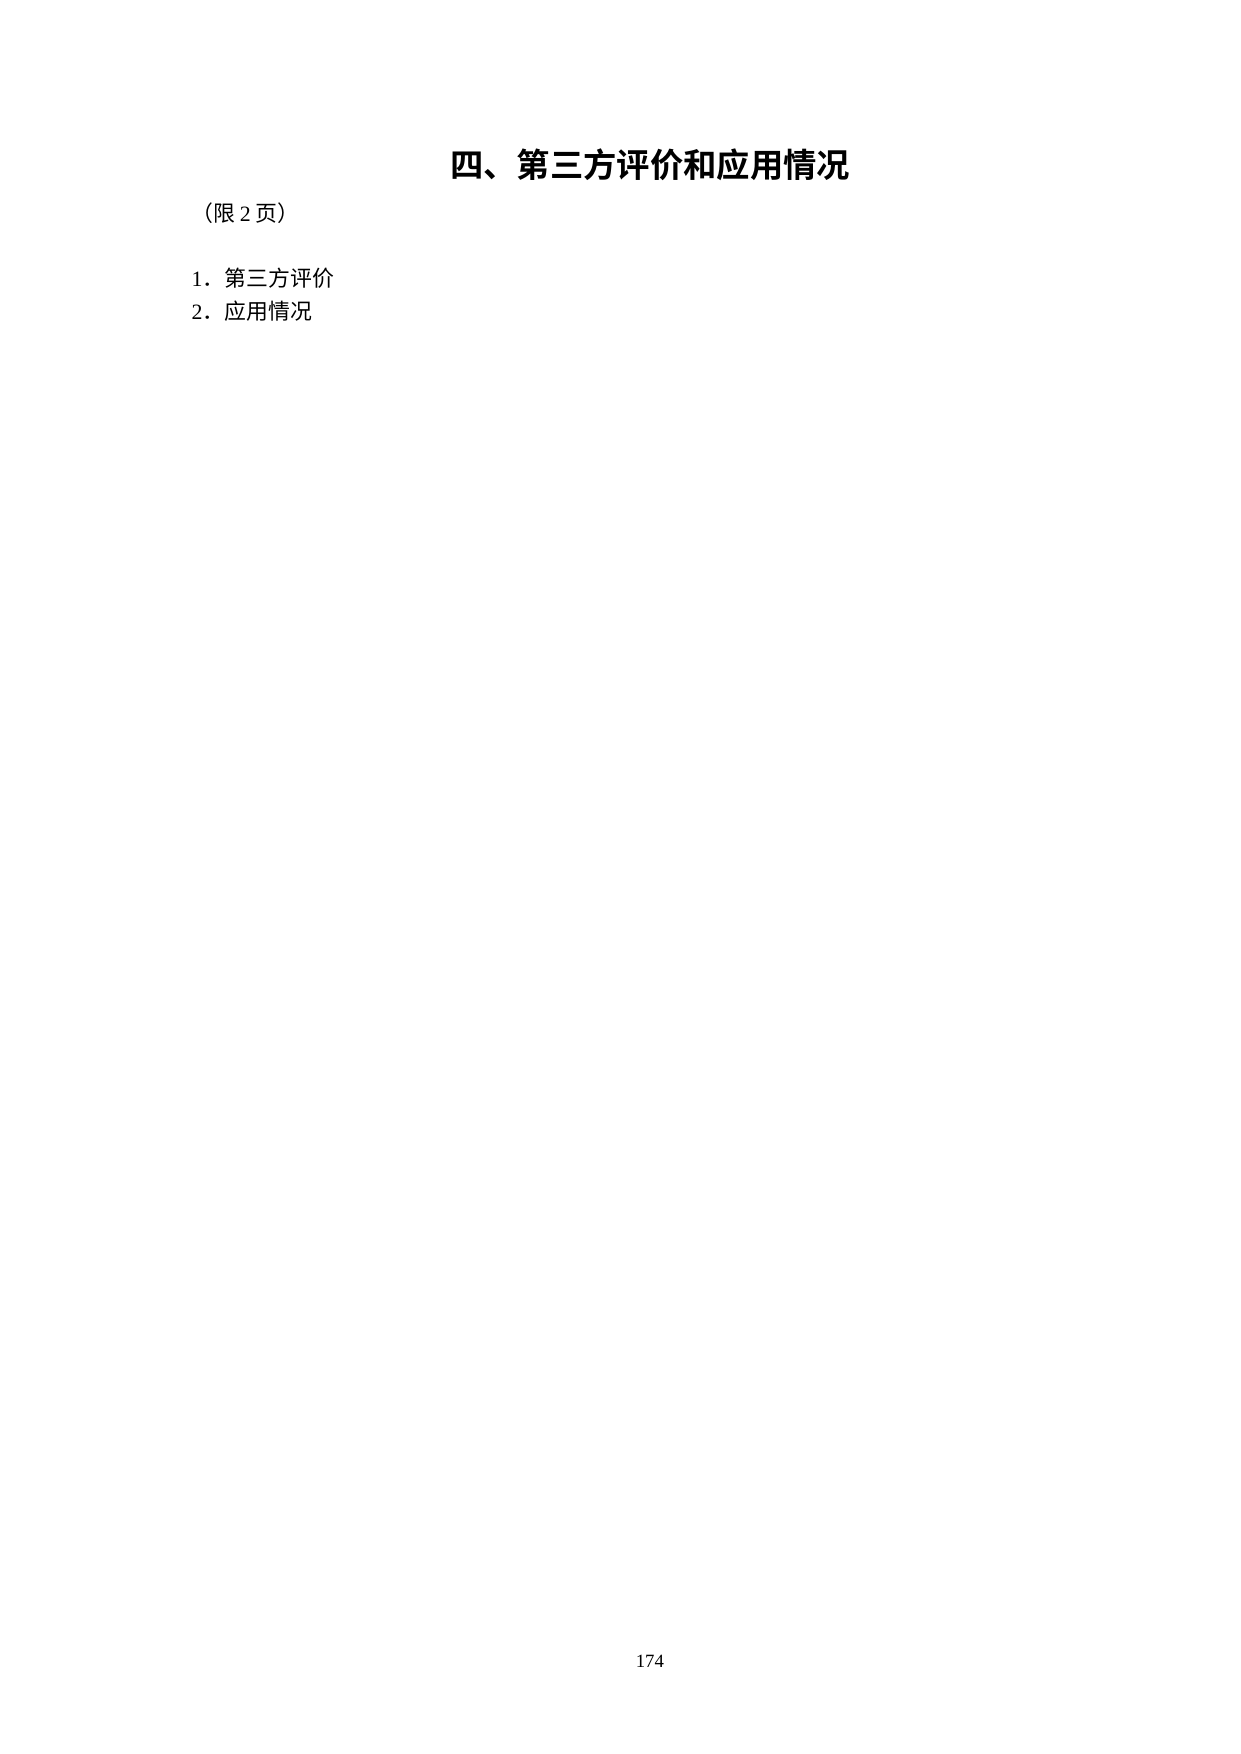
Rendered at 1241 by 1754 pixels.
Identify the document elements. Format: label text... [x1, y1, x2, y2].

text 1．第三方评价 [148, 261, 1152, 293]
text 2．应用情况 [148, 293, 1152, 326]
subtitle 四、第三方评价和应用情况 [148, 131, 1152, 196]
text （限2页） [148, 196, 1152, 228]
